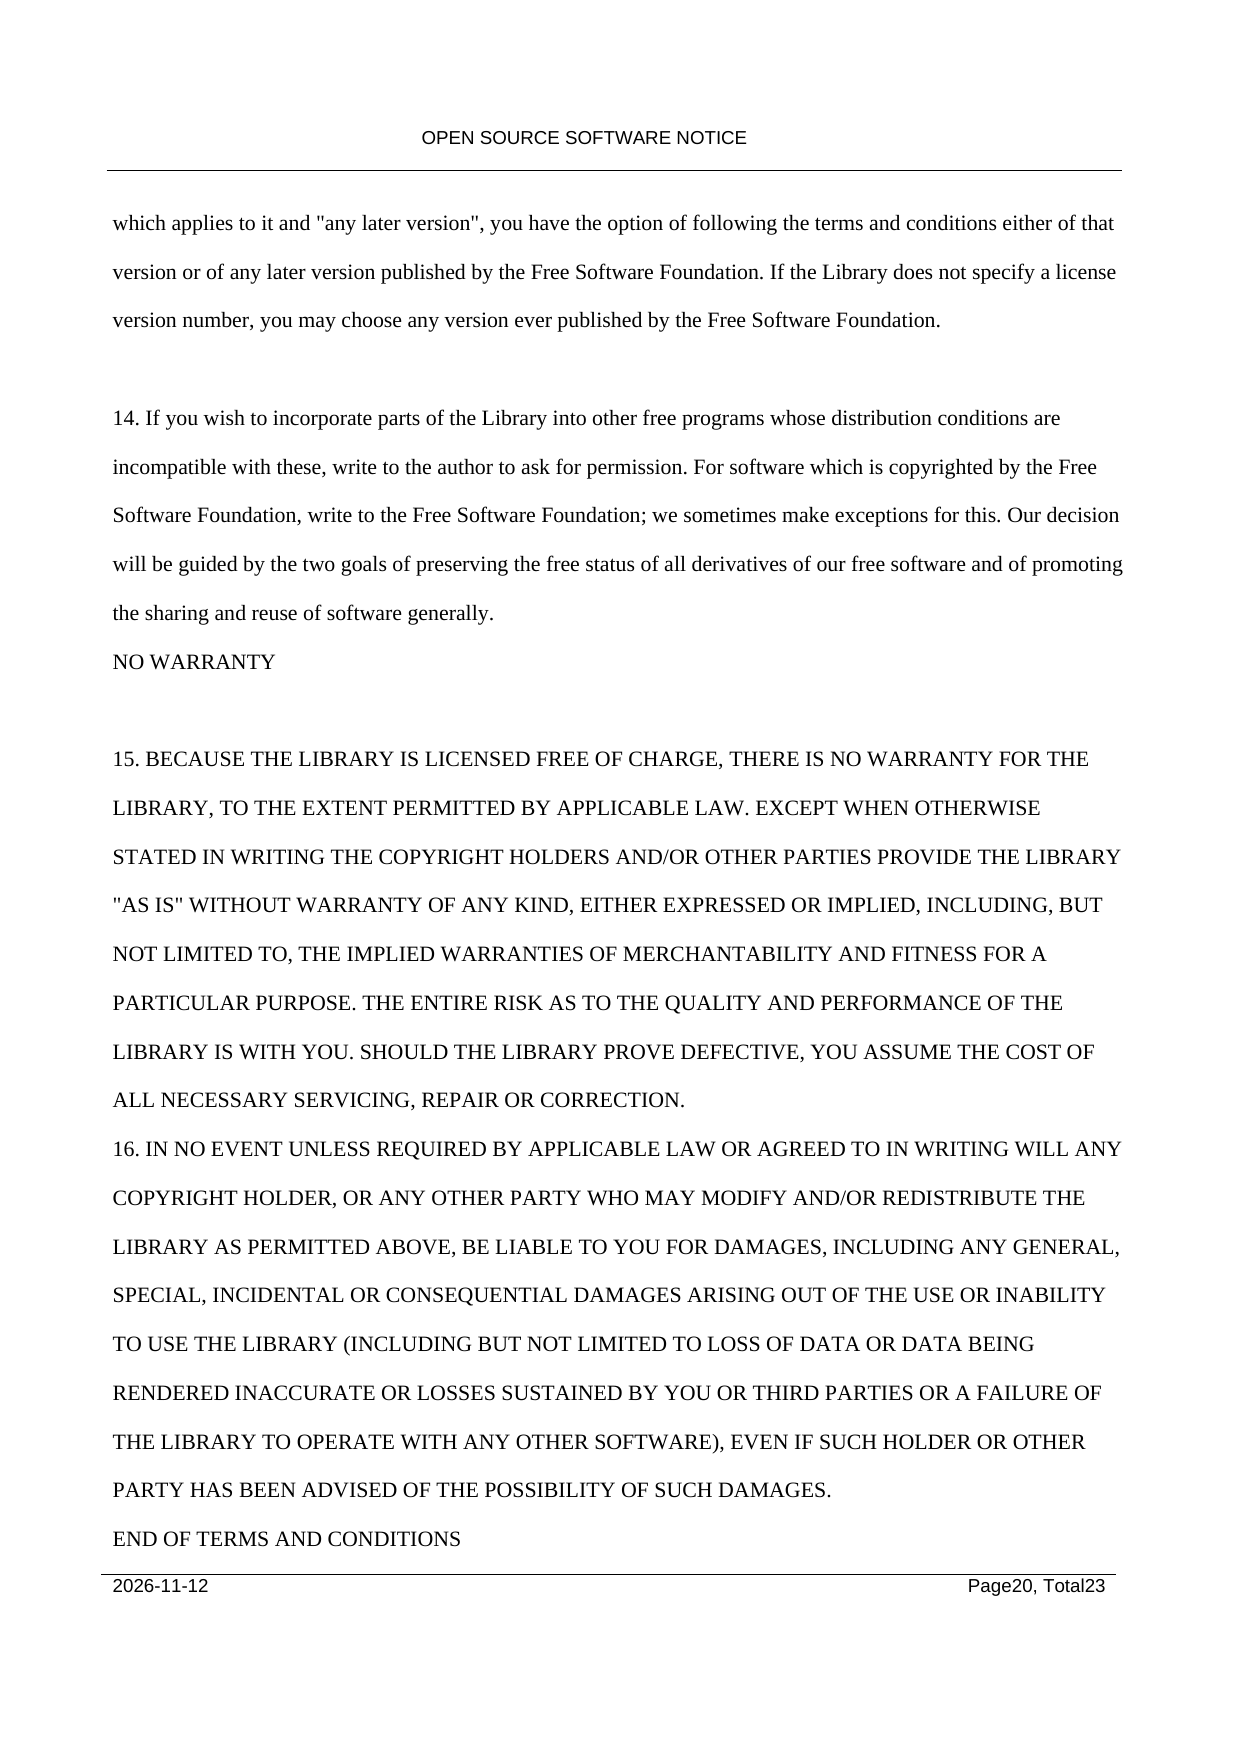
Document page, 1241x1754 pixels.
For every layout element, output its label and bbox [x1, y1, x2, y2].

text [112, 206, 1128, 1555]
